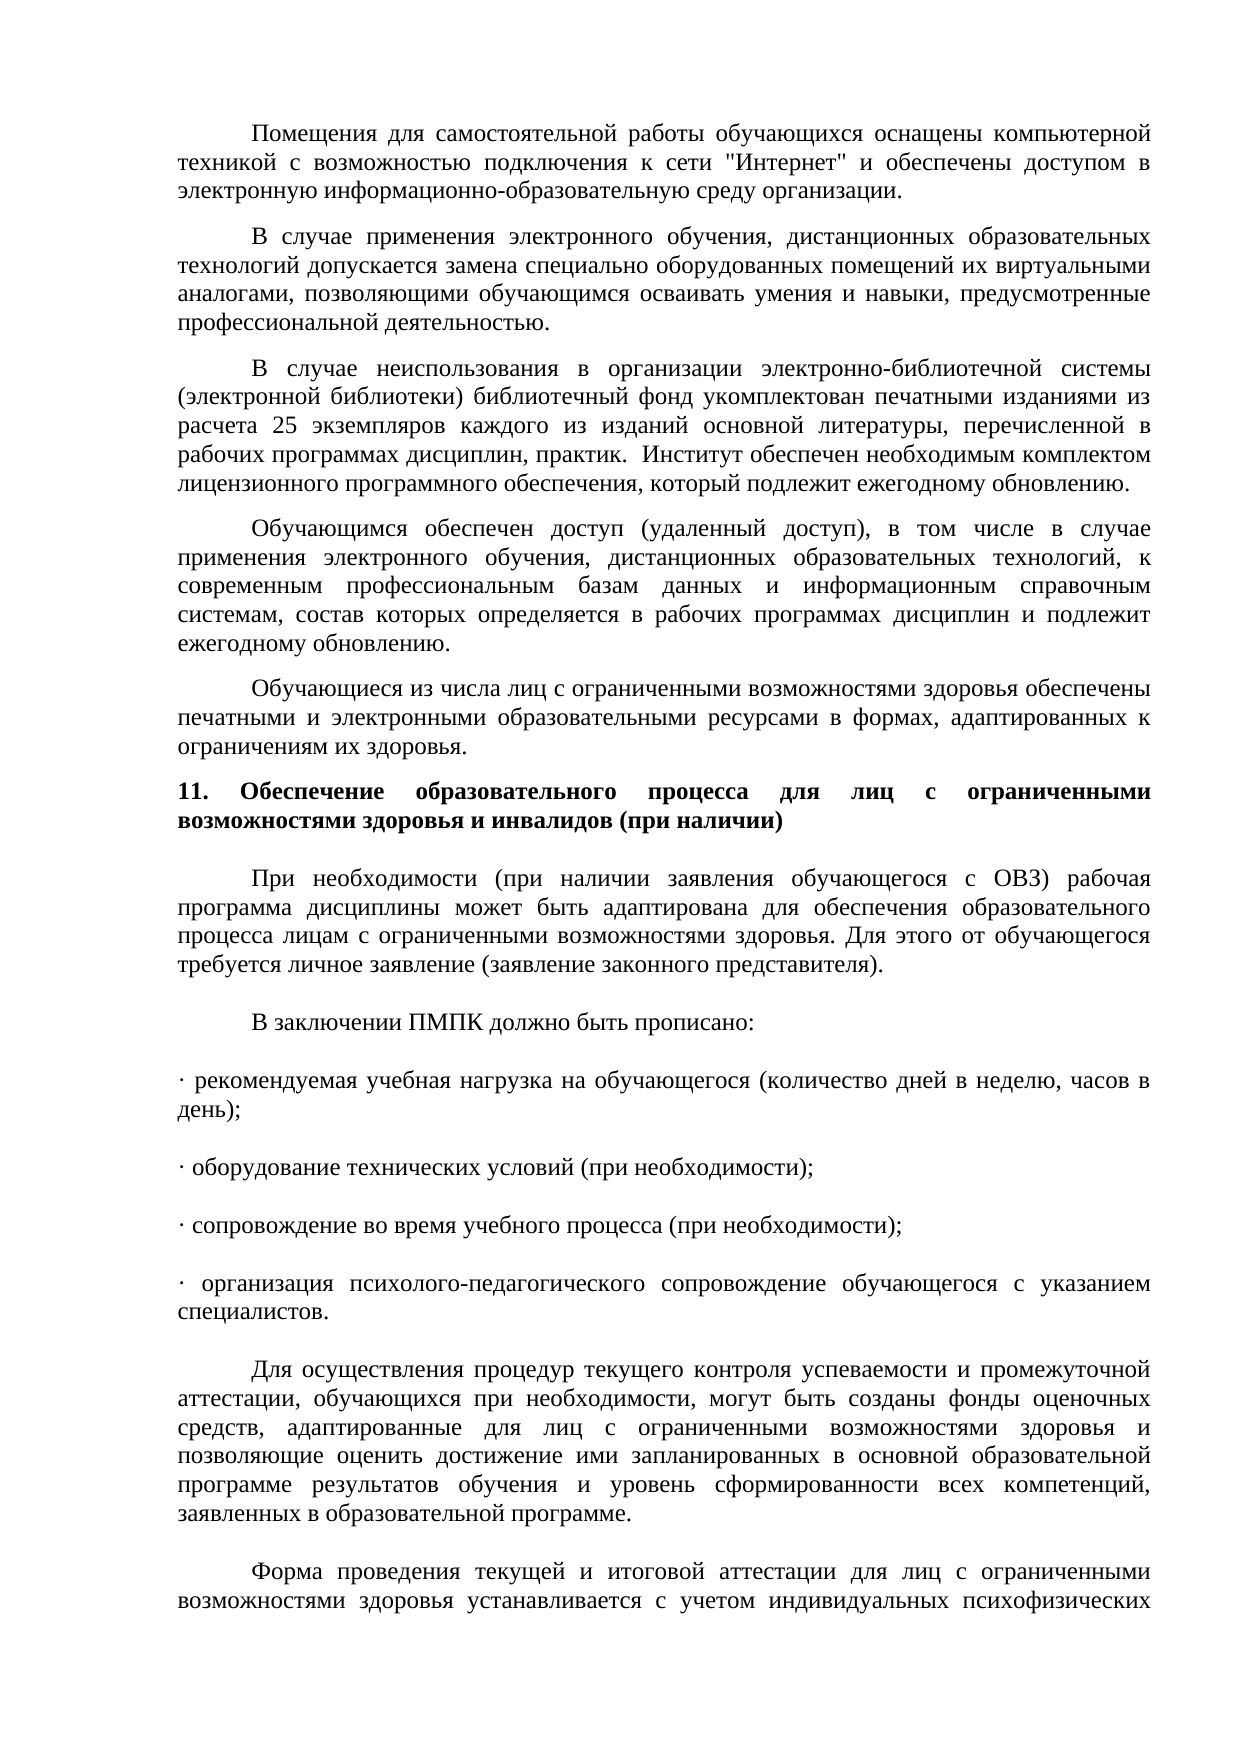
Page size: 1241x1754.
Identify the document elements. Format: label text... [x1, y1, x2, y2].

text 11. Обеспечение образовательного процесса для лиц с ограниченными возможностями здоровья и инвалидов (при наличии) [177, 776, 1152, 834]
text При необходимости (при наличии заявления обучающегося с ОВЗ) рабочая программа дисциплины может быть адаптирована для обеспечения образовательного процесса лицам с ограниченными возможностями здоровья. Для этого от обучающегося требуется личное заявление (заявление законного представителя). [177, 863, 1152, 978]
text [177, 1556, 1152, 1613]
text · сопровождение во время учебного процесса (при необходимости); [177, 1210, 1152, 1238]
text В случае применения электронного обучения, дистанционных образовательных технологий допускается замена специально оборудованных помещений их виртуальными аналогами, позволяющими обучающимся осваивать умения и навыки, предусмотренные профессиональной деятельностью. [177, 221, 1152, 336]
text Для осуществления процедур текущего контроля успеваемости и промежуточной аттестации, обучающихся при необходимости, могут быть созданы фонды оценочных средств, адаптированные для лиц с ограниченными возможностями здоровья и позволяющие оценить достижение ими запланированных в основной образовательной программе результатов обучения и уровень сформированности всех компетенций, заявленных в образовательной программе. [177, 1354, 1152, 1527]
text · рекомендуемая учебная нагрузка на обучающегося (количество дней в неделю, часов в день); [177, 1065, 1152, 1123]
text · организация психолого-педагогического сопровождение обучающегося с указанием специалистов. [177, 1268, 1152, 1325]
text В заключении ПМПК должно быть прописано: [177, 1007, 1152, 1036]
text Обучающиеся из числа лиц с ограниченными возможностями здоровья обеспечены печатными и электронными образовательными ресурсами в формах, адаптированных к ограничениям их здоровья. [177, 673, 1152, 760]
text В случае неиспользования в организации электронно-библиотечной системы (электронной библиотеки) библиотечный фонд укомплектован печатными изданиями из расчета 25 экземпляров каждого из изданий основной литературы, перечисленной в рабочих программах дисциплин, практик. Институт обеспечен необходимым комплектом лицензионного программного обеспечения, который подлежит ежегодному обновлению. [177, 353, 1152, 496]
text · оборудование технических условий (при необходимости); [177, 1152, 1152, 1181]
text Обучающимся обеспечен доступ (удаленный доступ), в том числе в случае применения электронного обучения, дистанционных образовательных технологий, к современным профессиональным базам данных и информационным справочным системам, состав которых определяется в рабочих программах дисциплин и подлежит ежегодному обновлению. [177, 513, 1152, 657]
text Помещения для самостоятельной работы обучающихся оснащены компьютерной техникой с возможностью подключения к сети "Интернет" и обеспечены доступом в электронную информационно-образовательную среду организации. [177, 118, 1152, 204]
